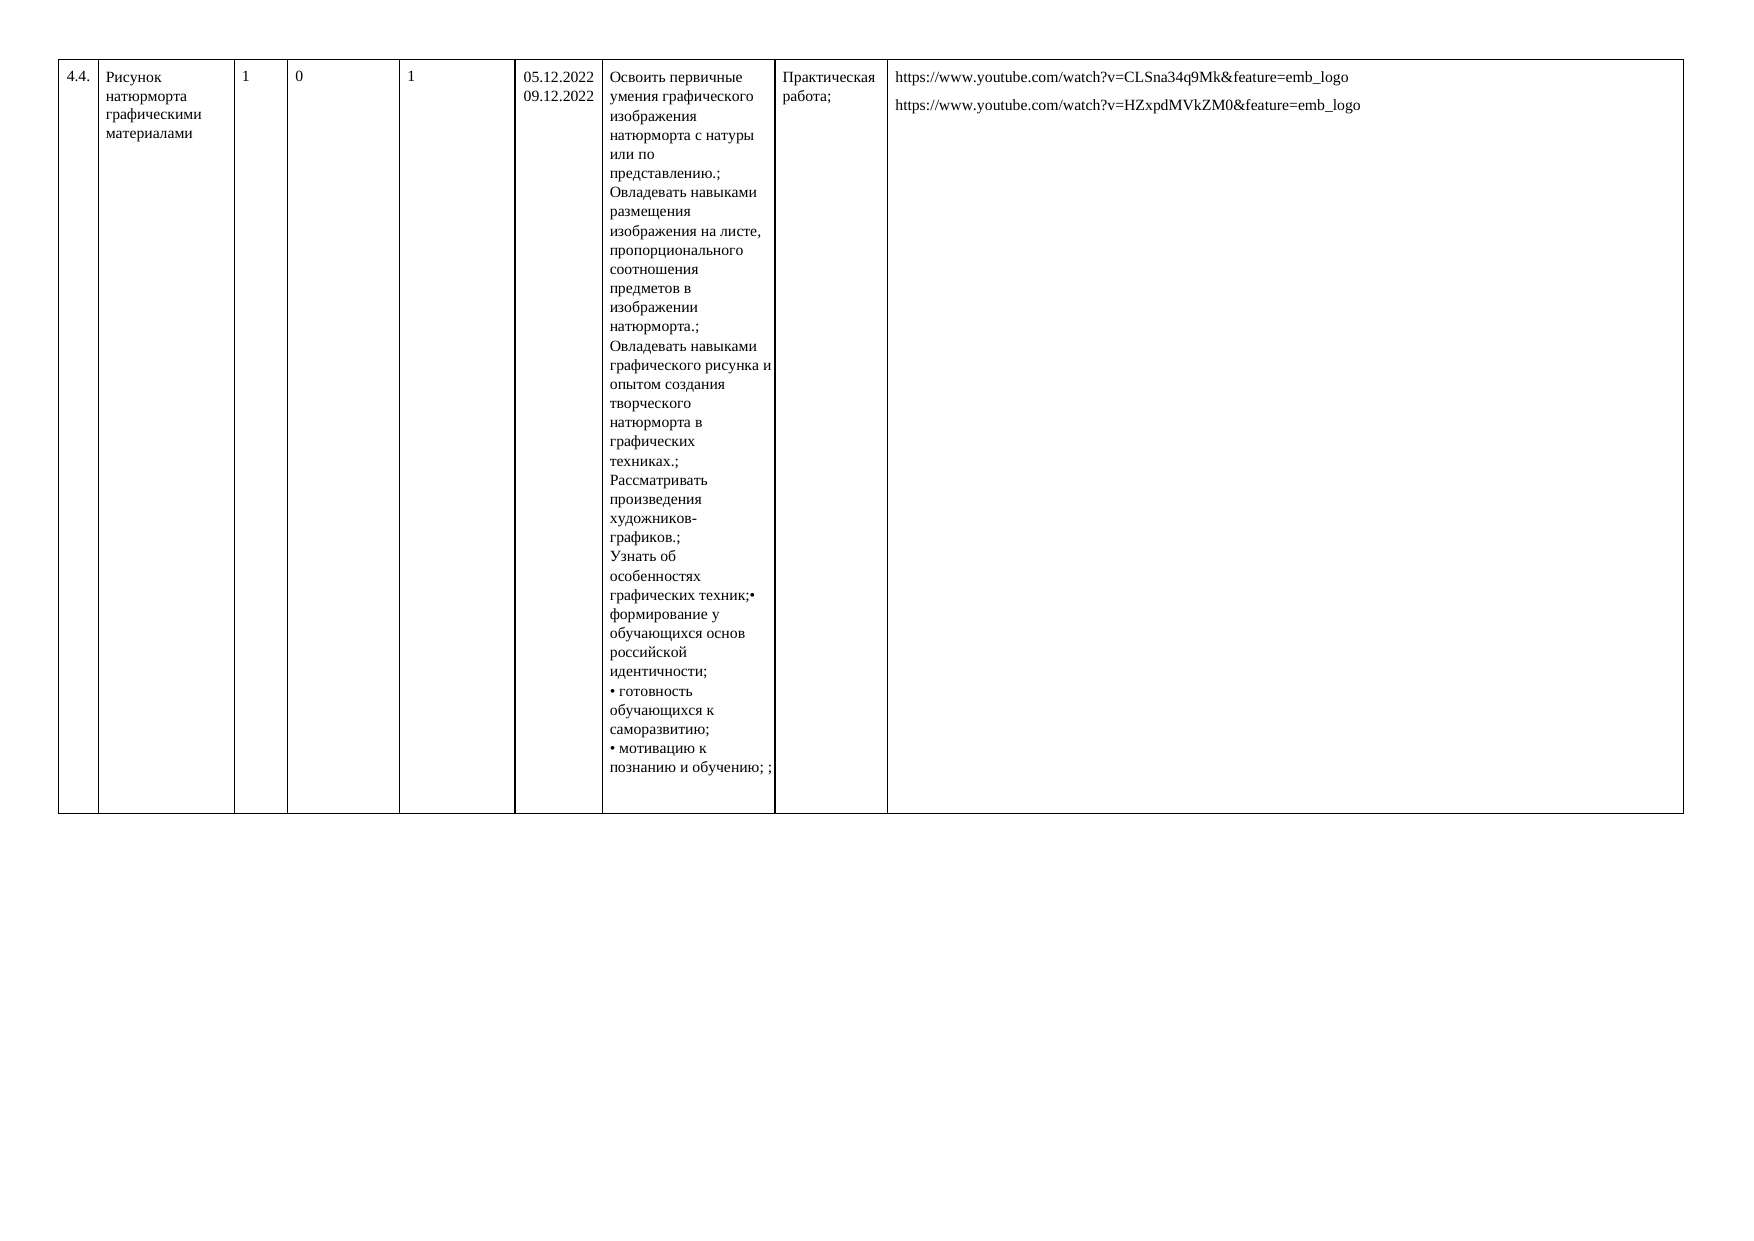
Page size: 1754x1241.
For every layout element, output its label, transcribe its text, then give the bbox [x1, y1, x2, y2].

table_header Освоить первичные умения графического изображения натюрморта с натуры или по представлению.; Овладевать навыками размещения изображения на листе, пропорционального соотношения предметов в изображении натюрморта.; Овладевать навыками графического рисунка и опытом создания творческого натюрморта в графических техниках.; Рассматривать произведения художников- графиков.; Узнать об особенностях графических техник;• формирование у обучающихся основ российской идентичности; • готовность обучающихся к саморазвитию; • мотивацию к познанию и обучению; ; [603, 60, 774, 813]
table_header https://www.youtube.com/watch?v=CLSna34q9Mk&feature=emb_logo https://www.youtube.com/watch?v=HZxpdMVkZM0&feature=emb_logo [888, 60, 1683, 813]
table_header 05.12.2022 09.12.2022 [516, 60, 602, 813]
table_header 4.4. [59, 60, 98, 813]
table_header 0 [288, 60, 399, 813]
table_header 1 [400, 60, 514, 813]
table_header Практическая работа; [776, 60, 887, 813]
table_header Рисунок натюрморта графическими материалами [99, 60, 234, 813]
table_header 1 [235, 60, 287, 813]
